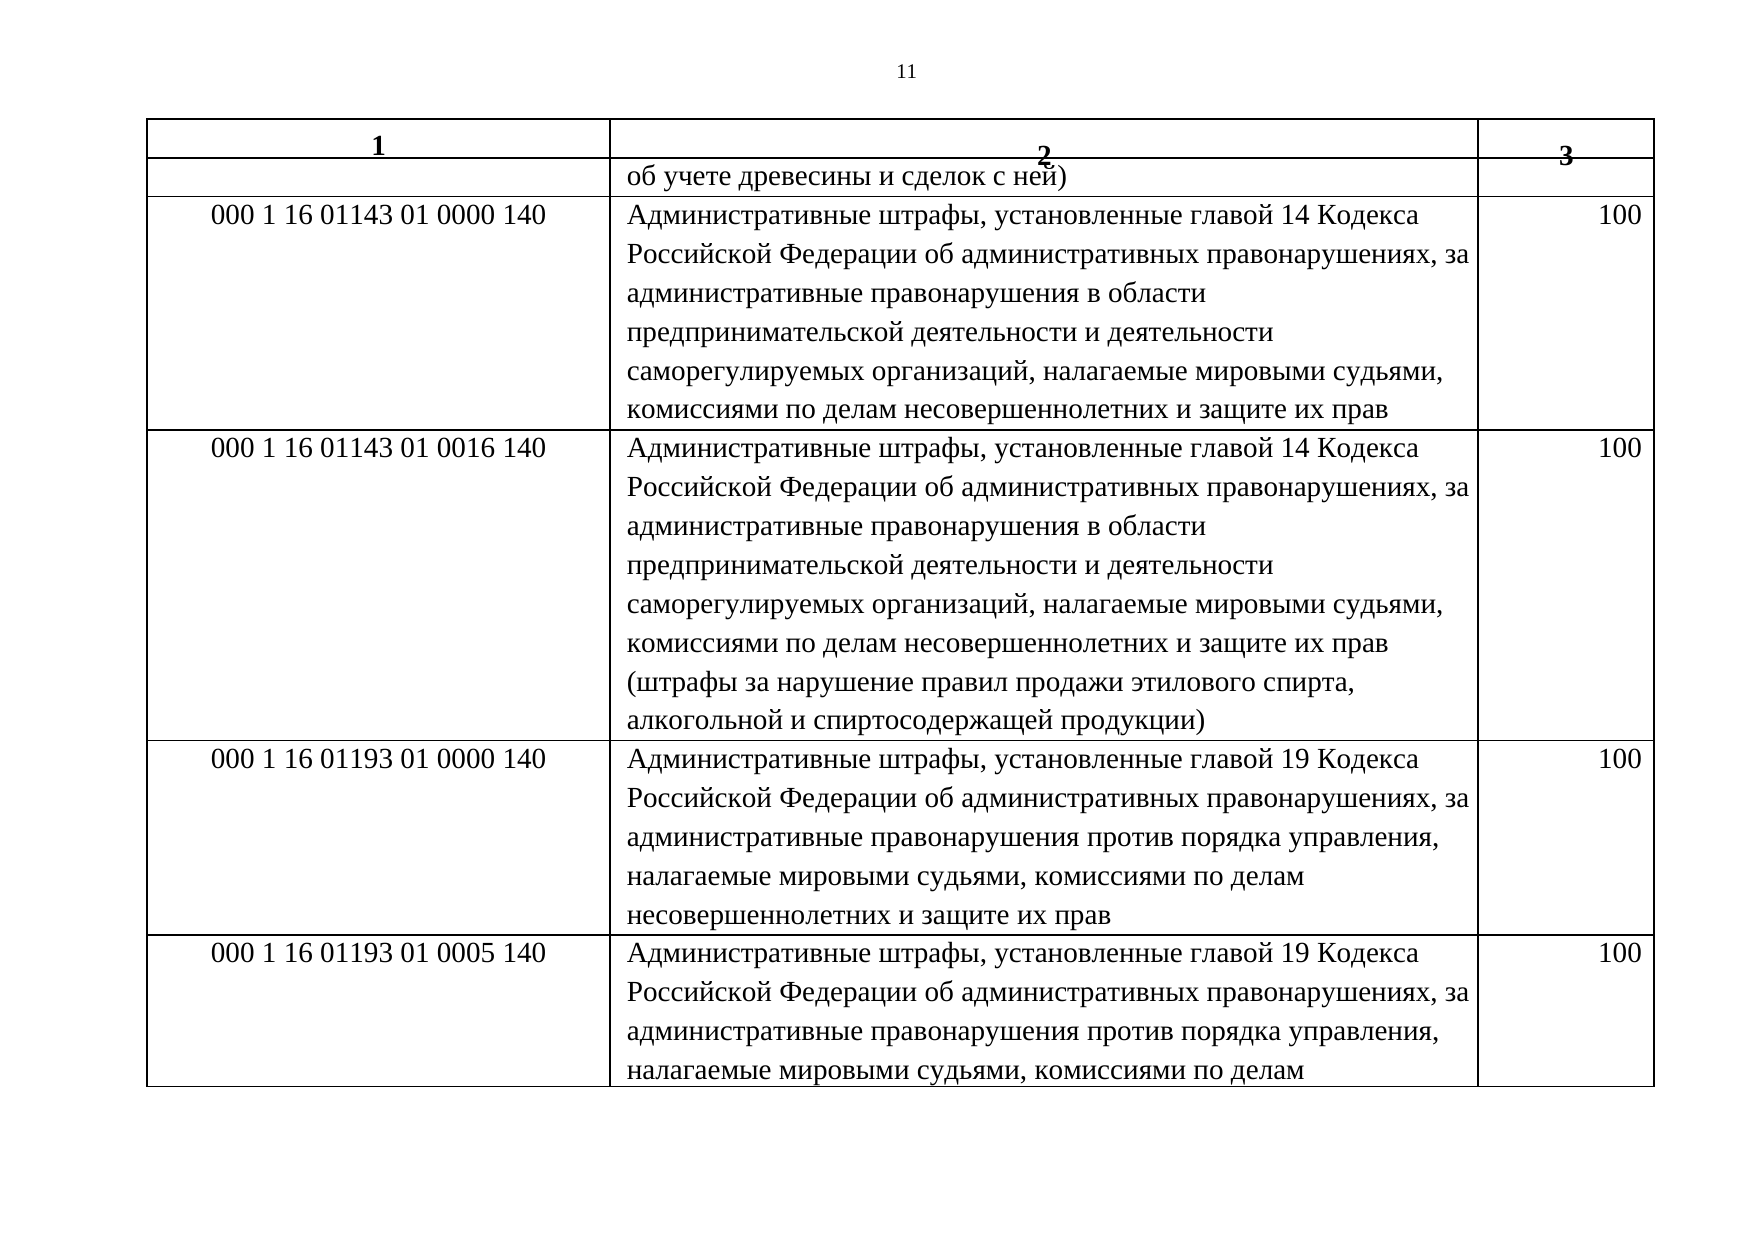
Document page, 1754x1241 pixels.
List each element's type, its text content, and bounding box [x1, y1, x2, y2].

table_header [148, 120, 609, 157]
table_cell 100 [1479, 936, 1653, 1086]
table_header [611, 120, 1477, 157]
table_cell 000 1 16 01143 01 0016 140 [148, 431, 609, 740]
table_cell 000 1 16 01143 01 0000 140 [148, 197, 609, 429]
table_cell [611, 159, 1477, 196]
table_cell 100 [1479, 741, 1653, 934]
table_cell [148, 936, 609, 1086]
table_cell 100 [1479, 159, 1653, 196]
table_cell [611, 936, 1477, 1086]
table_header [1479, 120, 1653, 157]
table_cell Административные штрафы, установленные главой 14 Кодекса Российской Федерации об административных правонарушениях, за административные правонарушения в области предпринимательской деятельности и деятельности саморегулируемых организаций, налагаемые мировыми судьями, комиссиями по делам несовершеннолетних и защите их прав [611, 197, 1477, 429]
table_cell Административные штрафы, установленные главой 19 Кодекса Российской Федерации об административных правонарушениях, за административные правонарушения против порядка управления, налагаемые мировыми судьями, комиссиями по делам несовершеннолетних и защите их прав [611, 741, 1477, 934]
table_cell Административные штрафы, установленные главой 14 Кодекса Российской Федерации об административных правонарушениях, за административные правонарушения в области предпринимательской деятельности и деятельности саморегулируемых организаций, налагаемые мировыми судьями, комиссиями по делам несовершеннолетних и защите их прав (штрафы за нарушение правил продажи этилового спирта, алкогольной и спиртосодержащей продукции) [611, 431, 1477, 740]
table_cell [148, 159, 609, 196]
table_cell 100 [1479, 431, 1653, 740]
table_cell 000 1 16 01193 01 0000 140 [148, 741, 609, 934]
table_cell 100 [1479, 197, 1653, 429]
